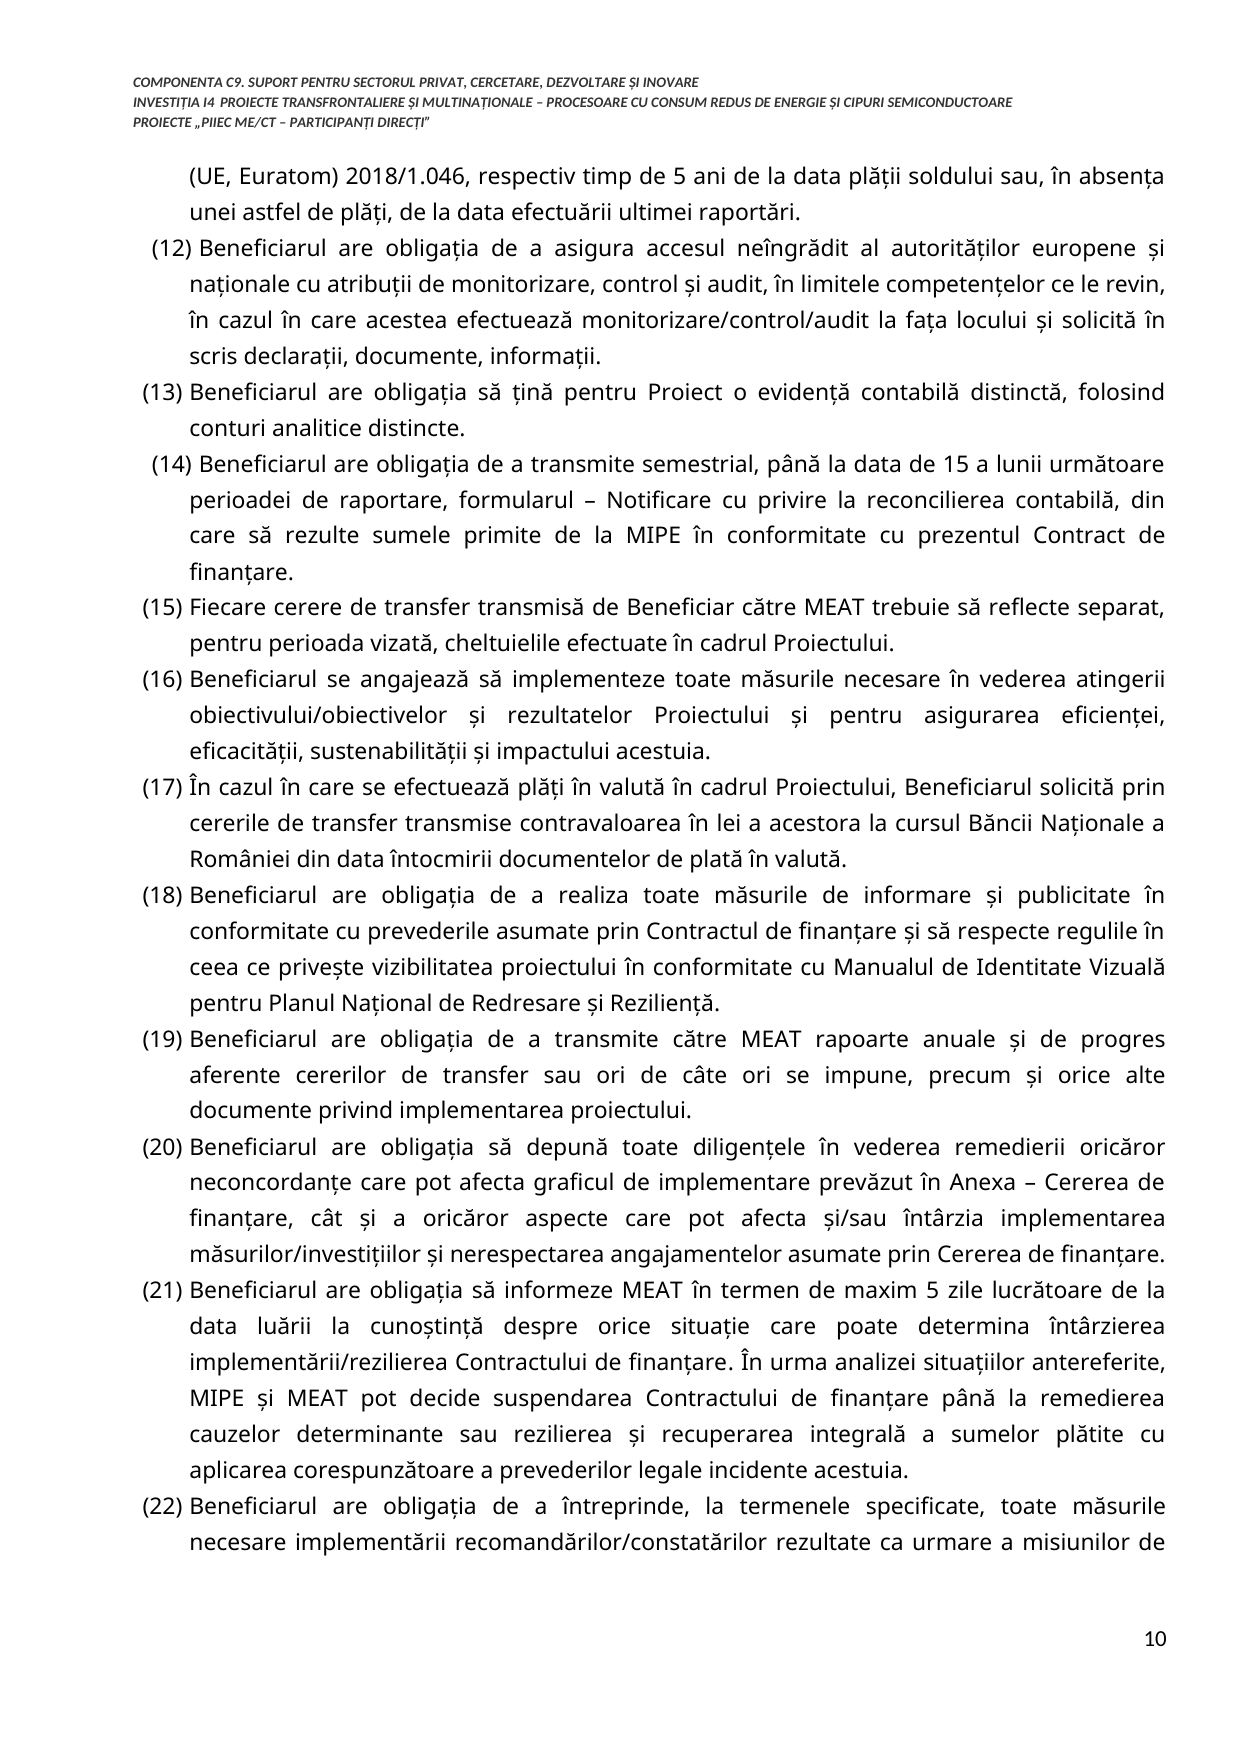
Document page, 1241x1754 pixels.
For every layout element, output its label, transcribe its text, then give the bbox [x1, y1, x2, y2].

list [152, 160, 1166, 227]
list Beneficiarul are obligația de a transmite către MEAT rapoarte anuale și de progres aferente cererilor de transfer sau ori de câte ori se impune, precum și orice alte documente privind implementarea proiectului. [142, 1023, 1166, 1126]
list Beneficiarul se angajează să implementeze toate măsurile necesare în vederea atingerii obiectivului/obiectivelor și rezultatelor Proiectului și pentru asigurarea eficienței, eficacității, sustenabilității și impactului acestuia. [142, 663, 1166, 766]
list În cazul în care se efectuează plăți în valută în cadrul Proiectului, Beneficiarul solicită prin cererile de transfer transmise contravaloarea în lei a acestora la cursul Băncii Naționale a României din data întocmirii documentelor de plată în valută. [142, 771, 1166, 874]
list Beneficiarul are obligația de a asigura accesul neîngrădit al autorităților europene și naționale cu atribuții de monitorizare, control și audit, în limitele competențelor ce le revin, în cazul în care acestea efectuează monitorizare/control/audit la fața locului și solicită în scris declarații, documente, informații. [152, 232, 1166, 371]
list Beneficiarul are obligația de a realiza toate măsurile de informare și publicitate în conformitate cu prevederile asumate prin Contractul de finanțare și să respecte regulile în ceea ce privește vizibilitatea proiectului în conformitate cu Manualul de Identitate Vizuală pentru Planul Național de Redresare și Reziliență. [142, 879, 1166, 1018]
list Beneficiarul are obligația să informeze MEAT în termen de maxim 5 zile lucrătoare de la data luării la cunoștință despre orice situație care poate determina întârzierea implementării/rezilierea Contractului de finanțare. În urma analizei situațiilor antereferite, MIPE și MEAT pot decide suspendarea Contractului de finanțare până la remedierea cauzelor determinante sau rezilierea și recuperarea integrală a sumelor plătite cu aplicarea corespunzătoare a prevederilor legale incidente acestuia. [142, 1274, 1166, 1485]
list Beneficiarul are obligația să depună toate diligențele în vederea remedierii oricăror neconcordanțe care pot afecta graficul de implementare prevăzut în Anexa – Cererea de finanțare, cât și a oricăror aspecte care pot afecta și/sau întârzia implementarea măsurilor/investițiilor și nerespectarea angajamentelor asumate prin Cererea de finanțare. [142, 1130, 1166, 1269]
list Beneficiarul are obligația să țină pentru Proiect o evidență contabilă distinctă, folosind conturi analitice distincte. [142, 376, 1166, 443]
list Fiecare cerere de transfer transmisă de Beneficiar către MEAT trebuie să reflecte separat, pentru perioada vizată, cheltuielile efectuate în cadrul Proiectului. [142, 591, 1166, 658]
list Beneficiarul are obligația de a transmite semestrial, până la data de 15 a lunii următoare perioadei de raportare, formularul – Notificare cu privire la reconcilierea contabilă, din care să rezulte sumele primite de la MIPE în conformitate cu prezentul Contract de finanțare. [152, 448, 1166, 587]
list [142, 1490, 1166, 1557]
